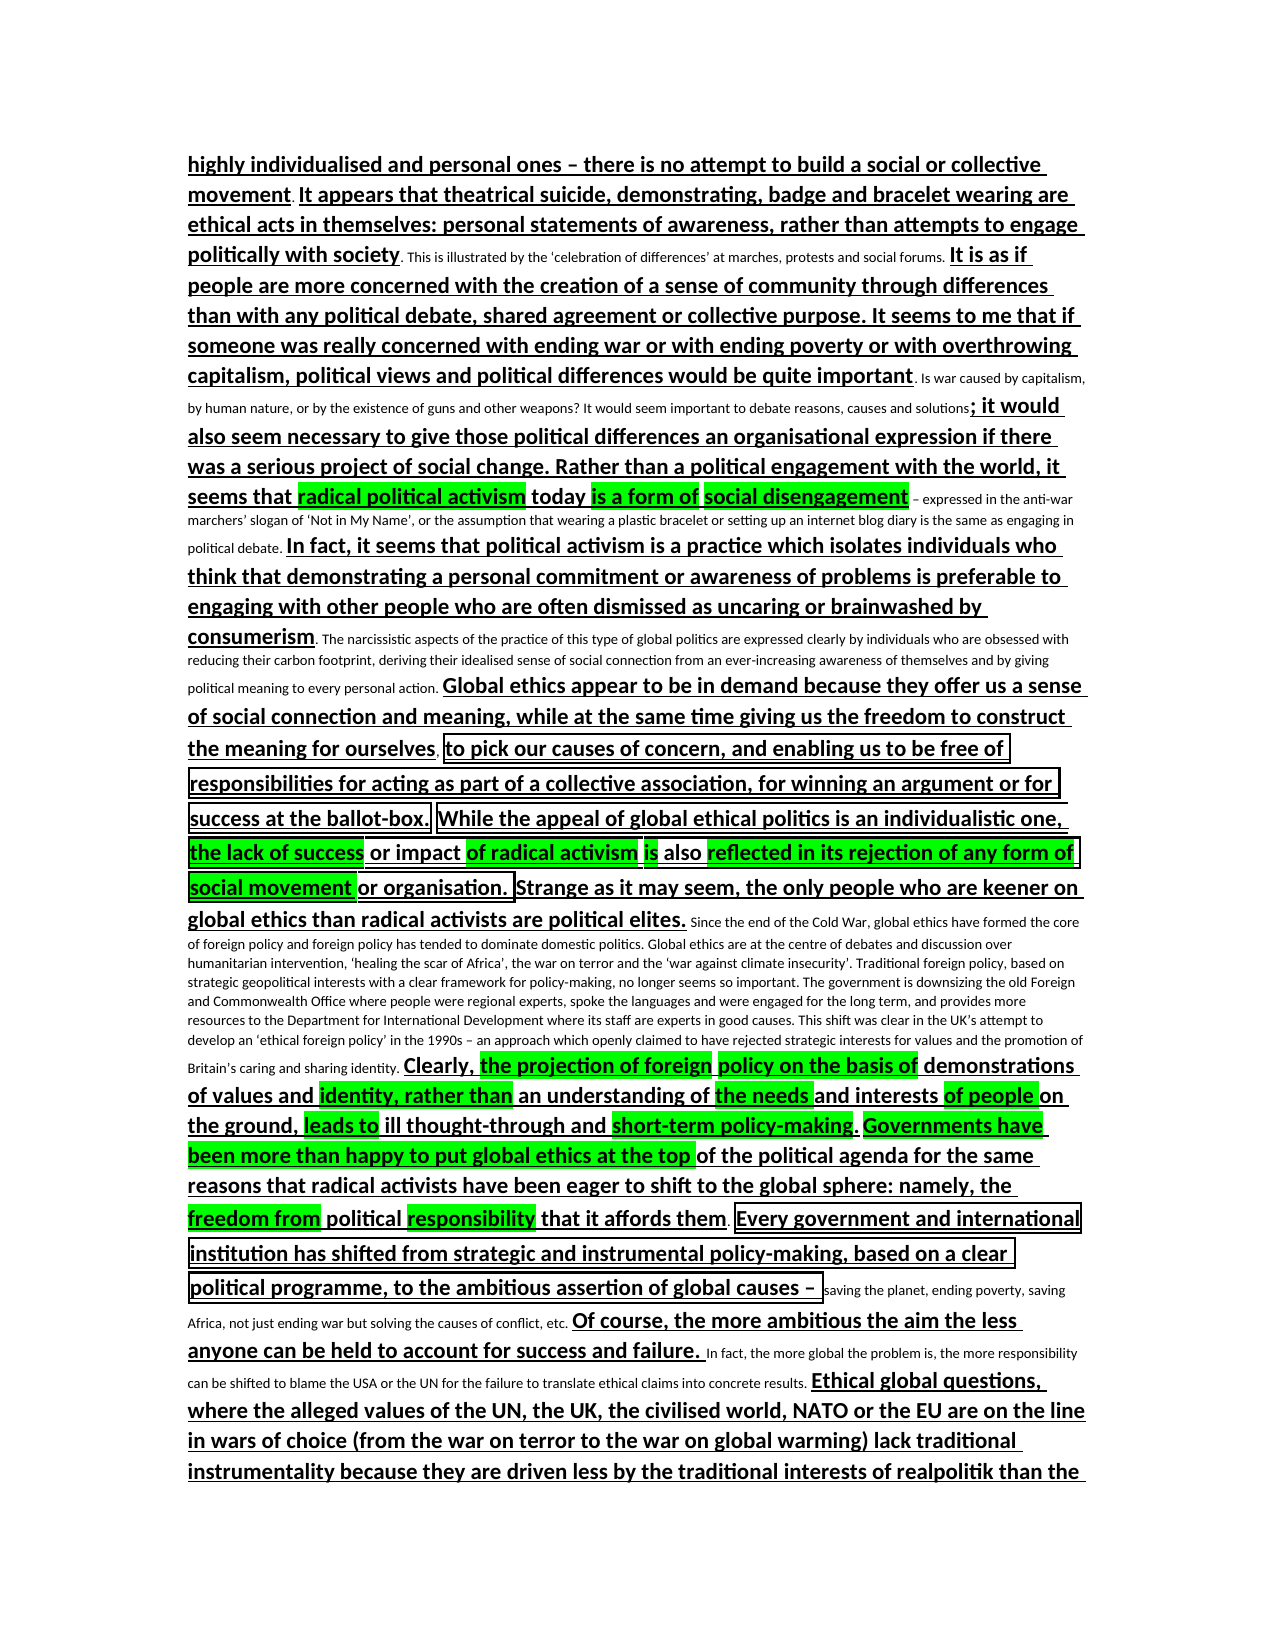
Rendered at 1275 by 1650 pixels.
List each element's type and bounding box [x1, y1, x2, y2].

text [187, 150, 1087, 1485]
